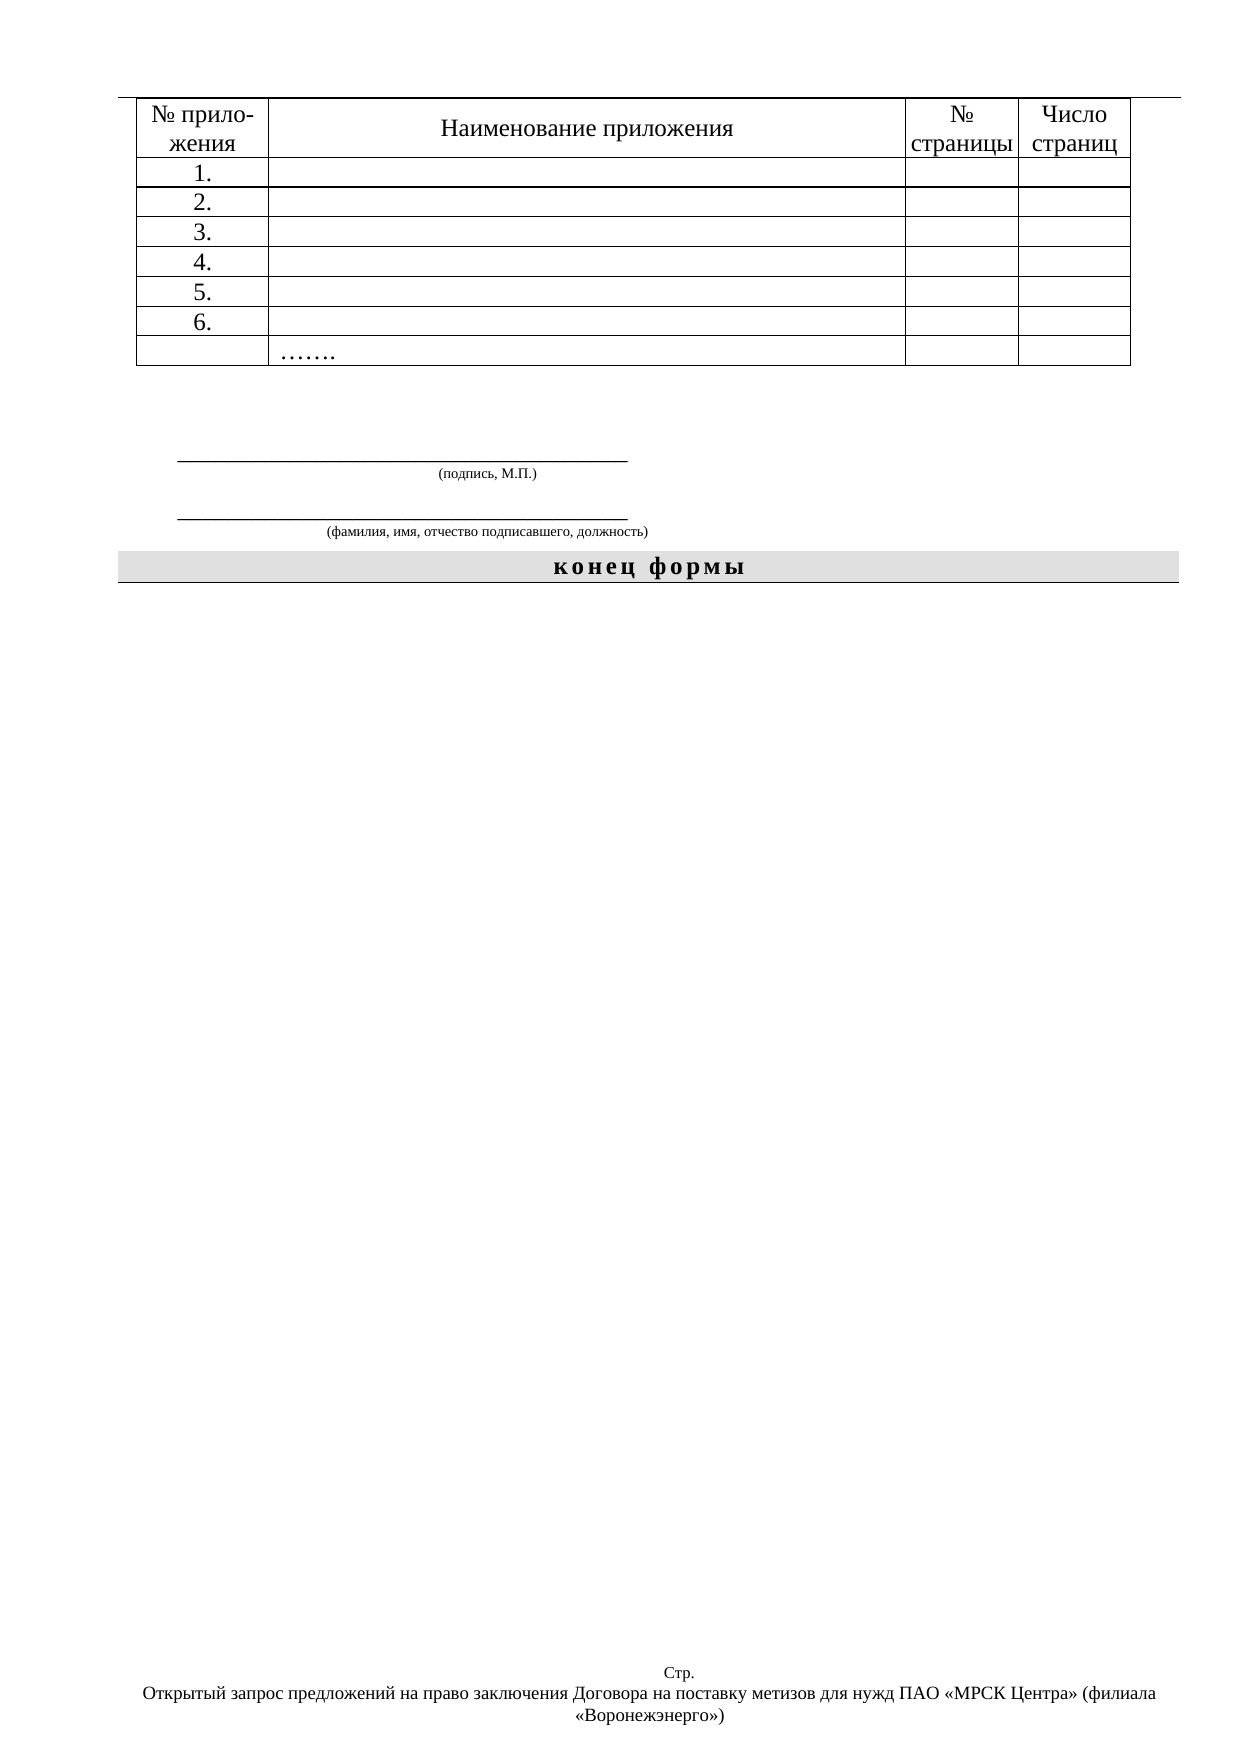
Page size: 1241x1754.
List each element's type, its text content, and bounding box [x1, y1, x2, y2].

table_cell 3. [137, 217, 268, 246]
text конец формы [118, 551, 1179, 582]
table_cell 2. [137, 188, 268, 216]
table_cell [1019, 277, 1130, 306]
table_cell [906, 336, 1018, 365]
table_cell [269, 247, 905, 276]
table_cell 1. [137, 158, 268, 186]
table_cell 5. [137, 277, 268, 306]
table_cell [269, 188, 905, 216]
text (фамилия, имя, отчество подписавшего, должность) [118, 522, 797, 551]
table_cell 6. [137, 307, 268, 335]
table_cell [269, 307, 905, 335]
table_header № страницы [906, 99, 1018, 157]
table_cell [137, 336, 268, 365]
text (подпись, М.П.) [118, 465, 797, 494]
table_cell [1019, 336, 1130, 365]
table_header Наименование приложения [269, 99, 905, 157]
table_cell [269, 217, 905, 246]
table_cell [906, 158, 1018, 186]
table_cell [1019, 188, 1130, 216]
table_cell [269, 277, 905, 306]
text ____________________________________ [118, 436, 1181, 465]
table_cell 4. [137, 247, 268, 276]
table_cell [1019, 247, 1130, 276]
table_header № прило-жения [137, 99, 268, 157]
table_cell [1019, 307, 1130, 335]
table_cell [906, 307, 1018, 335]
table_cell [906, 217, 1018, 246]
table_cell [906, 247, 1018, 276]
table_cell [906, 277, 1018, 306]
table_cell [906, 188, 1018, 216]
text ____________________________________ [118, 494, 1181, 522]
table_header Число страниц [1019, 99, 1130, 157]
table_cell [1019, 217, 1130, 246]
table_cell [1019, 158, 1130, 186]
table_cell [269, 158, 905, 186]
table_cell ……. [269, 336, 905, 365]
